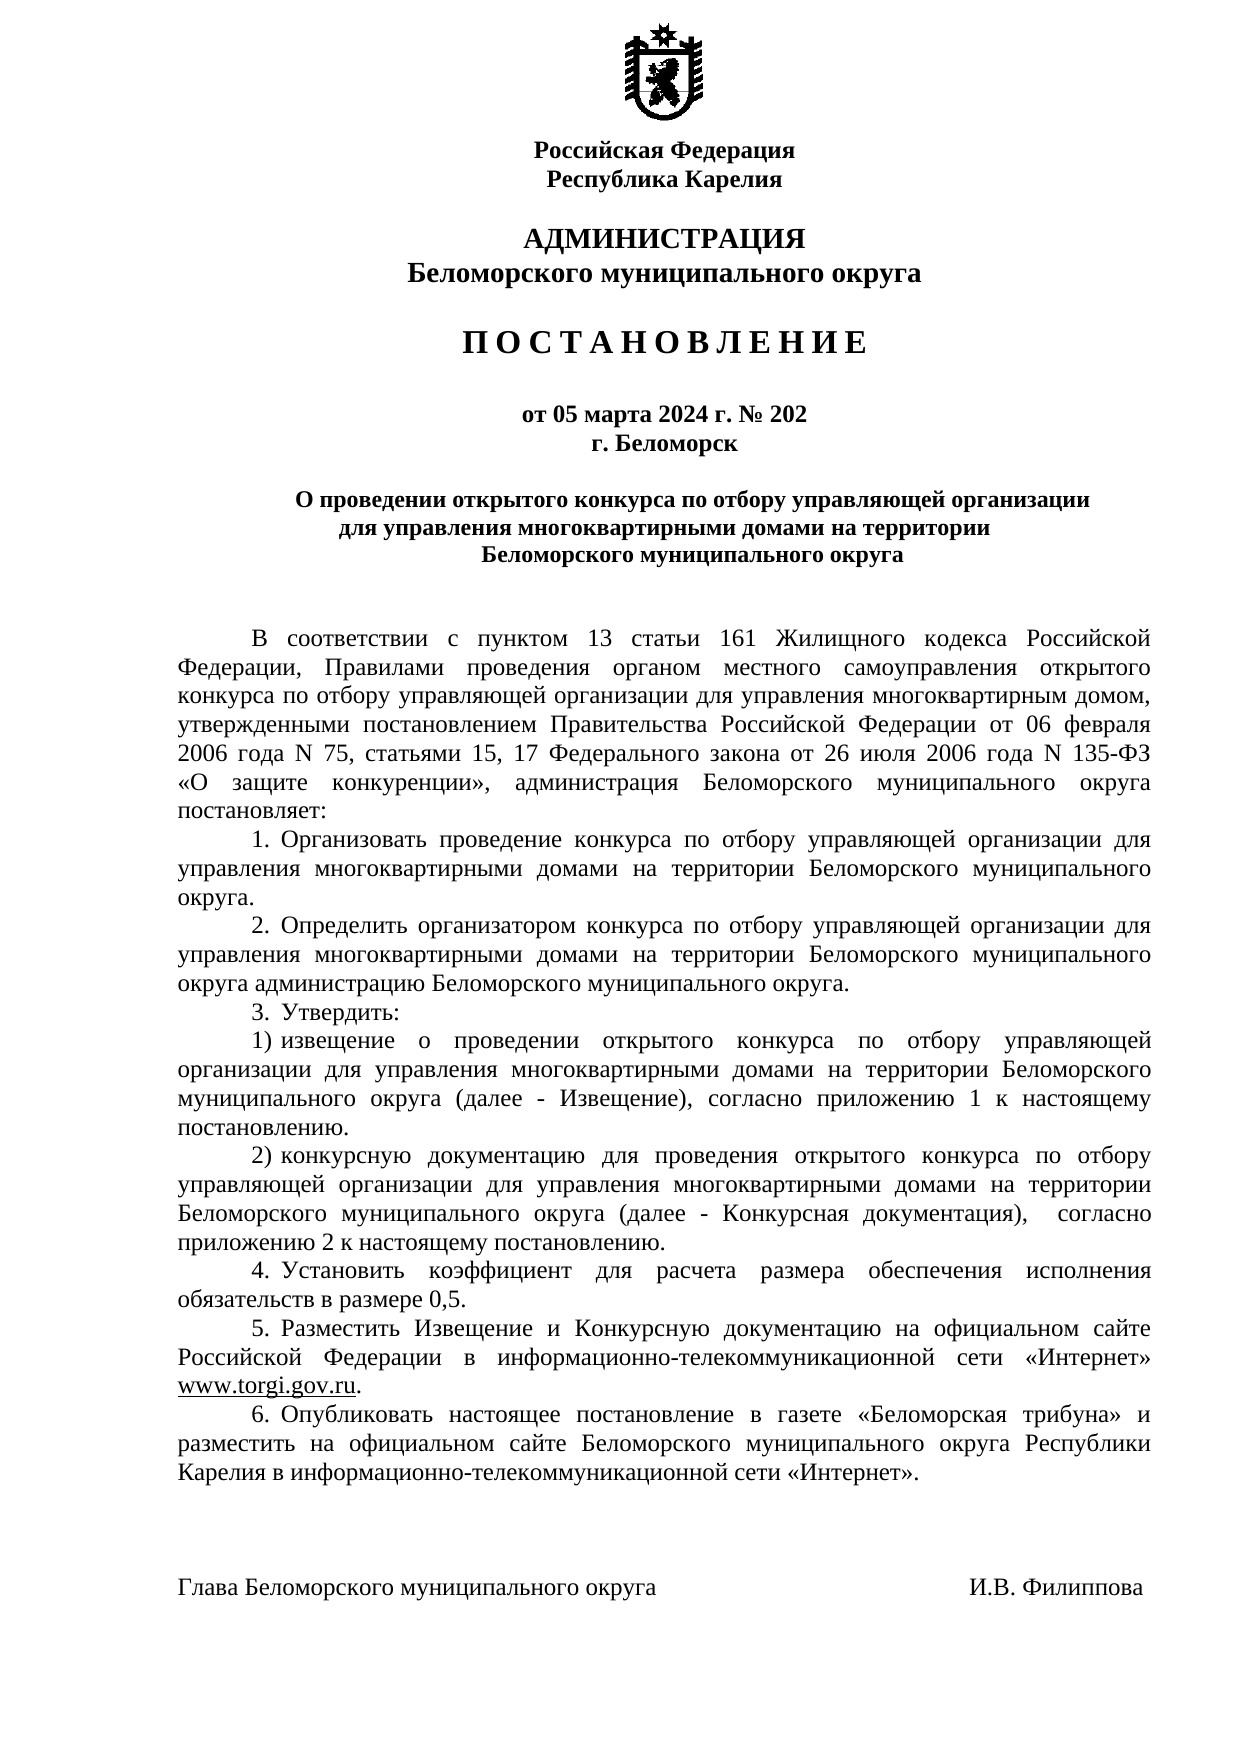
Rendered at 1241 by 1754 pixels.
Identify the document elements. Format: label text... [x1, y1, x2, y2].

text ПОСТАНОВЛЕНИЕ [177, 322, 1152, 361]
list Установить коэффициент для расчета размера обеспечения исполнения обязательств в размере 0,5. [177, 1256, 1152, 1313]
list Утвердить: [177, 997, 1152, 1026]
text 6. Опубликовать настоящее постановление в газете «Беломорская трибуна» и разместить на официальном сайте Беломорского муниципального округа Республики Карелия в информационно-телекоммуникационной сети «Интернет». [177, 1399, 1152, 1486]
text Российская Федерация [177, 135, 1152, 164]
text Беломорского муниципального округа [177, 540, 1152, 568]
list Организовать проведение конкурса по отбору управляющей организации для управления многоквартирными домами на территории Беломорского муниципального округа. [177, 824, 1152, 911]
list Определить организатором конкурса по отбору управляющей организации для управления многоквартирными домами на территории Беломорского муниципального округа администрацию Беломорского муниципального округа. [177, 911, 1152, 997]
text АДМИНИСТРАЦИЯ [177, 222, 1152, 255]
text 1) извещение о проведении открытого конкурса по отбору управляющей организации для управления многоквартирными домами на территории Беломорского муниципального округа (далее - Извещение), согласно приложению 1 к настоящему постановлению. [177, 1026, 1152, 1141]
text Беломорского муниципального округа [177, 255, 1152, 289]
text от 05 марта 2024 г. № 202 [177, 399, 1152, 428]
text В соответствии с пунктом 13 статьи 161 Жилищного кодекса Российской Федерации, Правилами проведения органом местного самоуправления открытого конкурса по отбору управляющей организации для управления многоквартирным домом, утвержденными постановлением Правительства Российской Федерации от 06 февраля 2006 года N 75, статьями 15, 17 Федерального закона от 26 июля 2006 года N 135-ФЗ «О защите конкуренции», администрация Беломорского муниципального округа постановляет: [177, 623, 1152, 824]
text Глава Беломорского муниципального округа И.В. Филиппова [177, 1572, 1152, 1601]
text 2) конкурсную документацию для проведения открытого конкурса по отбору управляющей организации для управления многоквартирными домами на территории Беломорского муниципального округа (далее - Конкурсная документация), согласно приложению 2 к настоящему постановлению. [177, 1141, 1152, 1256]
text О проведении открытого конкурса по отбору управляющей организации для управления многоквартирными домами на территории [177, 485, 1152, 540]
picture [611, 14, 717, 136]
list Разместить Извещение и Конкурсную документацию на официальном сайте Российской Федерации в информационно-телекоммуникационной сети «Интернет» www.torgi.gov.ru. [177, 1313, 1152, 1399]
text Республика Карелия [177, 164, 1152, 193]
text г. Беломорск [177, 428, 1152, 456]
